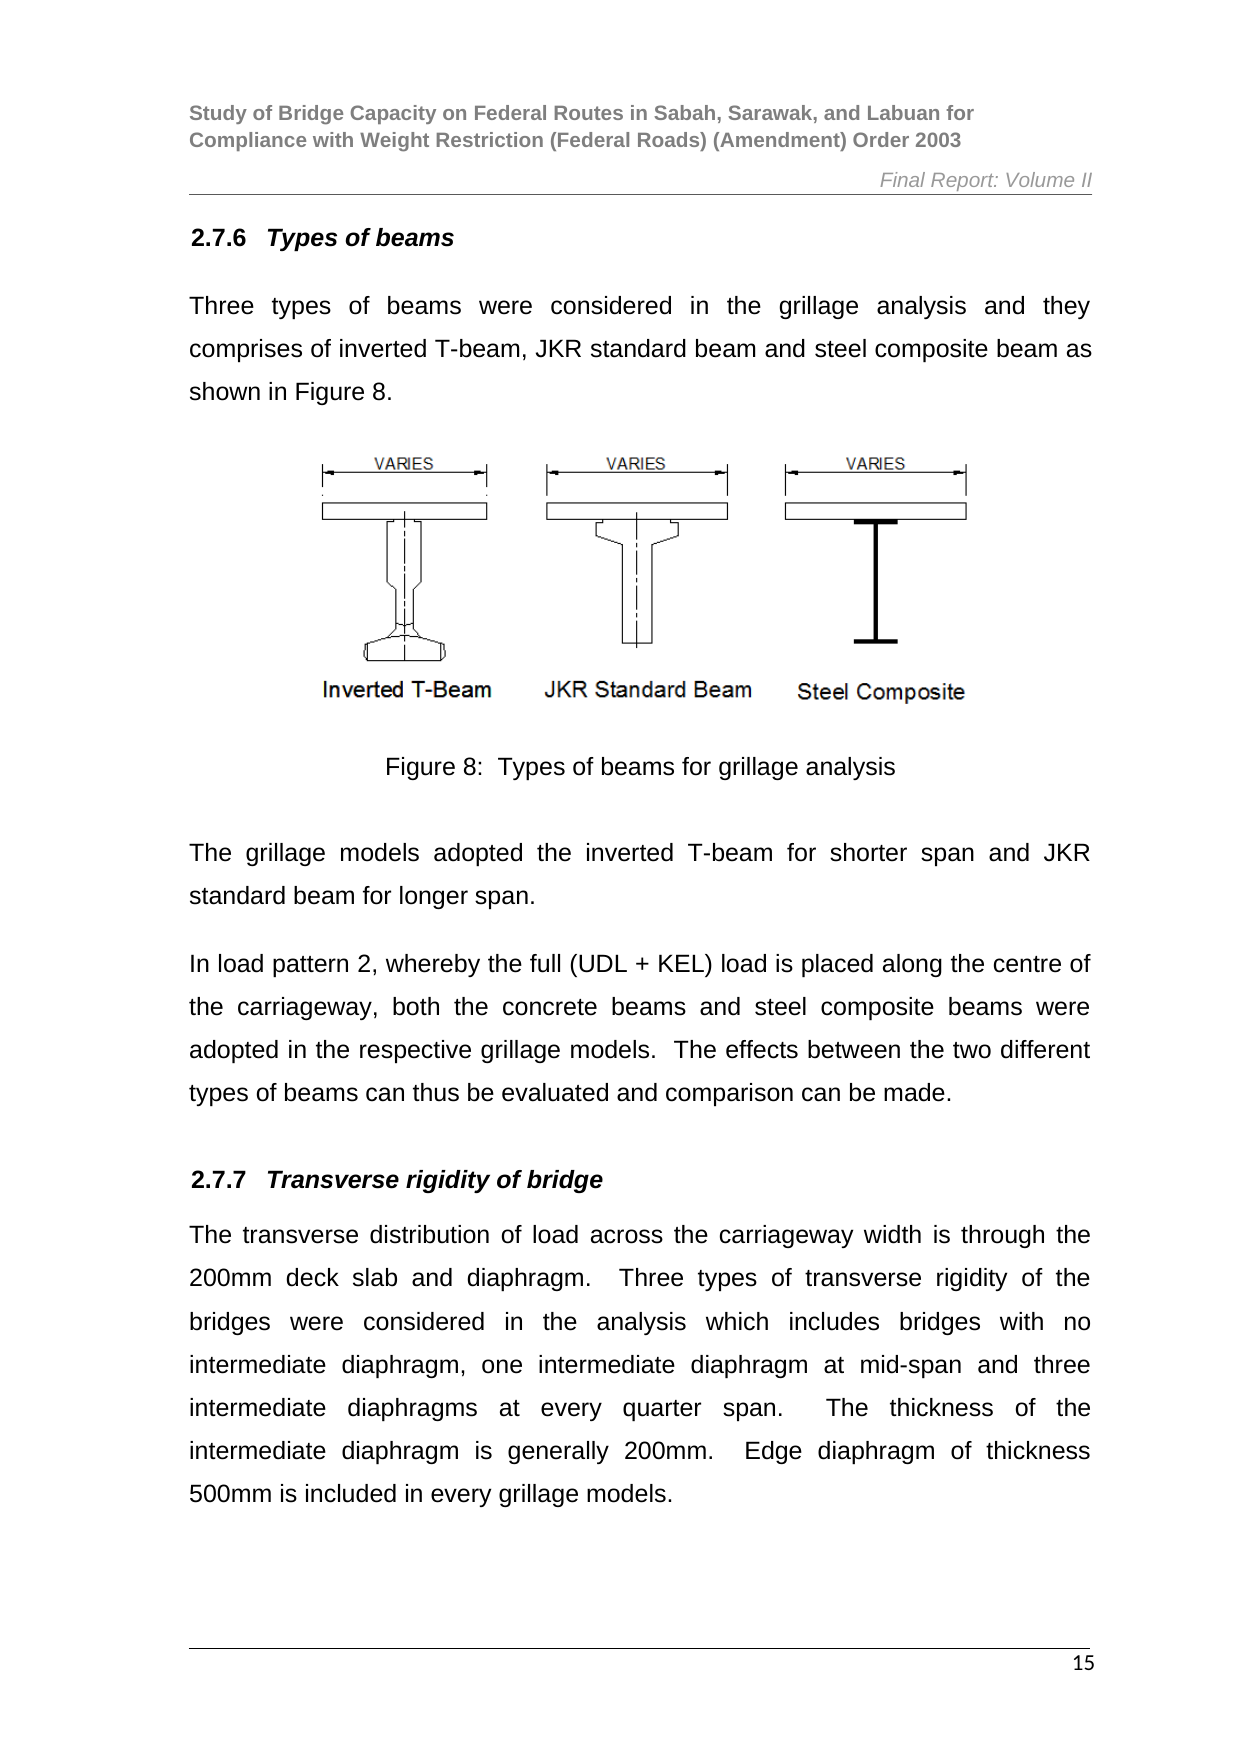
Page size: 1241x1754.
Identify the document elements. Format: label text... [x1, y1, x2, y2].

text The grillage models adopted the inverted T-beam for shorter span and JKR standard beam for longer span. [189, 838, 1092, 910]
list Types of beams [191, 223, 1092, 252]
text Three types of beams were considered in the grillage analysis and they comprises of inverted T-beam, JKR standard beam and steel composite beam as shown in Figure 8. [189, 291, 1092, 406]
text In load pattern 2, whereby the full (UDL + KEL) load is placed along the centre of the carriageway, both the concrete beams and steel composite beams were adopted in the respective grillage models. The effects between the two different types of beams can thus be evaluated and comparison can be made. [189, 949, 1092, 1107]
text Figure 8: Types of beams for grillage analysis [189, 752, 1092, 780]
list Transverse rigidity of bridge [191, 1165, 1092, 1193]
text The transverse distribution of load across the carriageway width is through the 200mm deck slab and diaphragm. Three types of transverse rigidity of the bridges were considered in the analysis which includes bridges with no intermediate diaphragm, one intermediate diaphragm at mid-span and three intermediate diaphragms at every quarter span. The thickness of the intermediate diaphragm is generally 200mm. Edge diaphragm of thickness 500mm is included in every grillage models. [189, 1220, 1092, 1508]
picture [308, 441, 974, 713]
